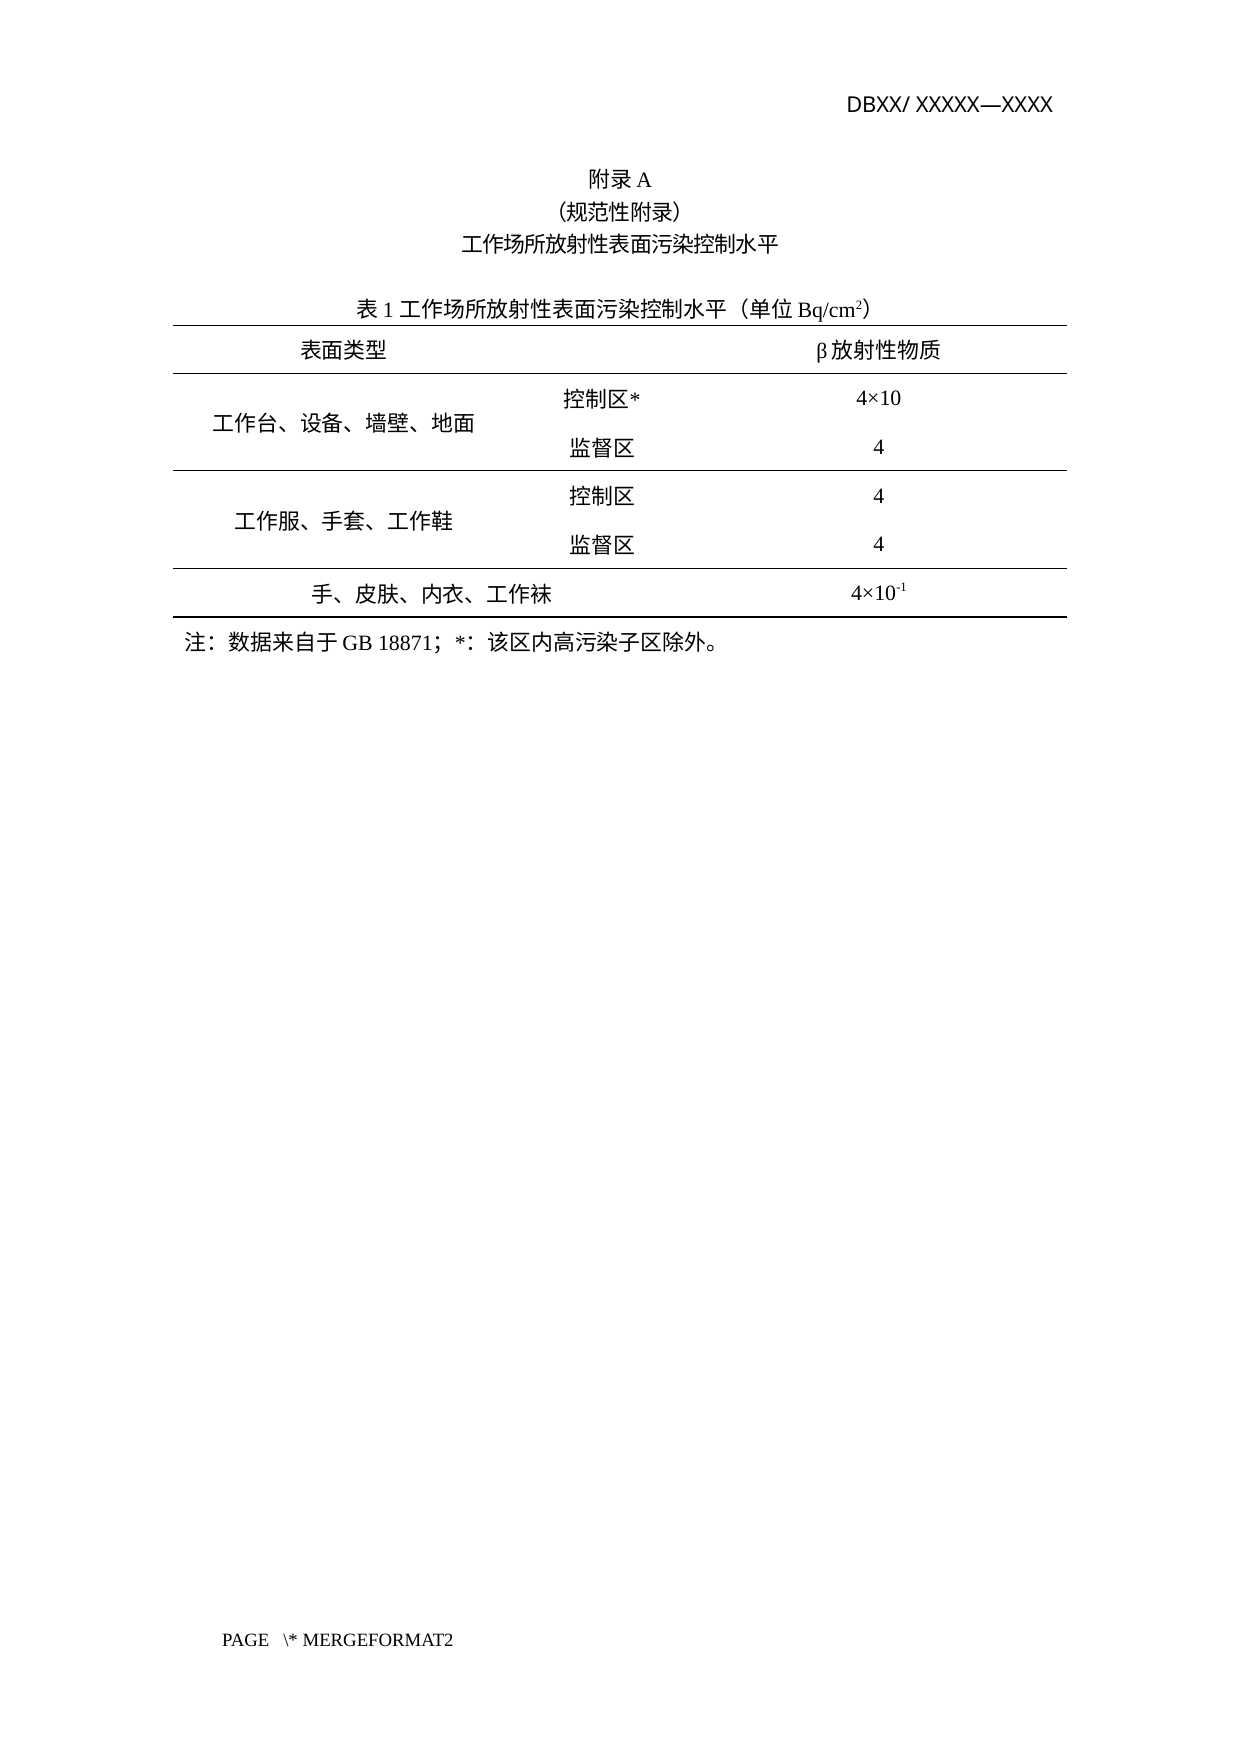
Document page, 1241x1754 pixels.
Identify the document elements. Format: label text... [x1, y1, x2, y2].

table_cell 注：数据来自于GB 18871；*：该区内高污染子区除外。 [173, 618, 1067, 665]
table_cell 监督区 [514, 422, 690, 470]
table_cell 控制区* [514, 374, 690, 422]
table_cell 工作台、设备、墙壁、地面 [173, 374, 514, 470]
table_cell 监督区 [514, 519, 690, 568]
table_cell 4 [690, 471, 1067, 519]
table_header 表面类型 [173, 326, 514, 373]
table_header [514, 326, 690, 373]
table_cell 控制区 [514, 471, 690, 519]
table_cell 手、皮肤、内衣、工作袜 [173, 569, 690, 616]
table_cell 4 [690, 519, 1067, 568]
table_cell 4 [690, 422, 1067, 470]
table_cell 4×10 [690, 374, 1067, 422]
table_cell 4×10-1 [690, 569, 1067, 616]
table_header β放射性物质 [690, 326, 1067, 373]
text 表1 工作场所放射性表面污染控制水平（单位Bq/cm2） [187, 292, 1053, 324]
text 工作场所放射性表面污染控制水平 [187, 227, 1053, 259]
list 附录A [187, 162, 1053, 194]
table_cell 工作服、手套、工作鞋 [173, 471, 514, 568]
text （规范性附录） [187, 194, 1053, 227]
